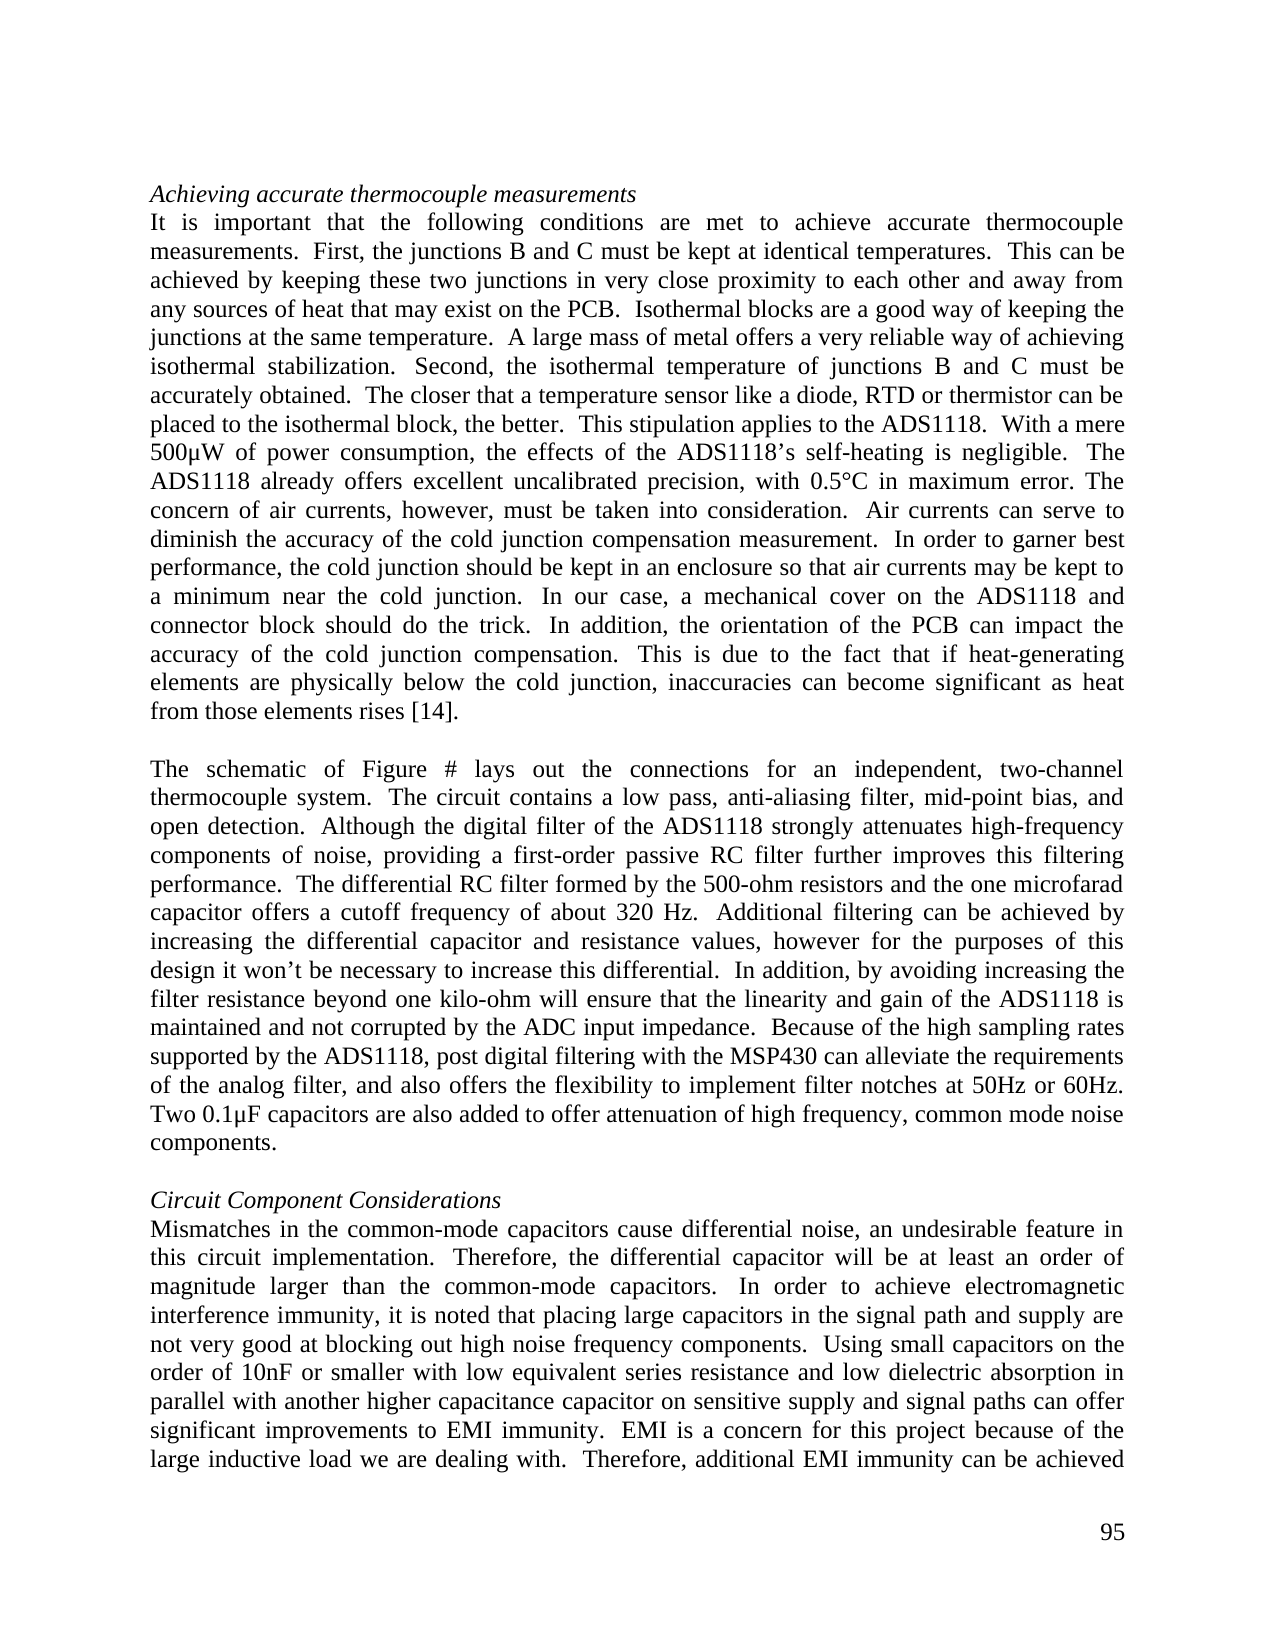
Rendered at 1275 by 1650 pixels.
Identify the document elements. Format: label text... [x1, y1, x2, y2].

text The schematic of Figure # lays out the connections for an independent, two-channel thermocouple system. The circuit contains a low pass, anti-aliasing filter, mid-point bias, and open detection. Although the digital filter of the ADS1118 strongly attenuates high-frequency components of noise, providing a first-order passive RC filter further improves this filtering performance. The differential RC filter formed by the 500-ohm resistors and the one microfarad capacitor offers a cutoff frequency of about 320 Hz. Additional filtering can be achieved by increasing the differential capacitor and resistance values, however for the purposes of this design it won’t be necessary to increase this differential. In addition, by avoiding increasing the filter resistance beyond one kilo-ohm will ensure that the linearity and gain of the ADS1118 is maintained and not corrupted by the ADC input impedance. Because of the high sampling rates supported by the ADS1118, post digital filtering with the MSP430 can alleviate the requirements of the analog filter, and also offers the flexibility to implement filter notches at 50Hz or 60Hz. Two 0.1μF capacitors are also added to offer attenuation of high frequency, common mode noise components. [150, 754, 1125, 1156]
subtitle Circuit Component Considerations [150, 1185, 1125, 1214]
subtitle Achieving accurate thermocouple measurements [150, 179, 1125, 207]
text It is important that the following conditions are met to achieve accurate thermocouple measurements. First, the junctions B and C must be kept at identical temperatures. This can be achieved by keeping these two junctions in very close proximity to each other and away from any sources of heat that may exist on the PCB. Isothermal blocks are a good way of keeping the junctions at the same temperature. A large mass of metal offers a very reliable way of achieving isothermal stabilization. Second, the isothermal temperature of junctions B and C must be accurately obtained. The closer that a temperature sensor like a diode, RTD or thermistor can be placed to the isothermal block, the better. This stipulation applies to the ADS1118. With a mere 500μW of power consumption, the effects of the ADS1118’s self-heating is negligible. The ADS1118 already offers excellent uncalibrated precision, with 0.5°C in maximum error. The concern of air currents, however, must be taken into consideration. Air currents can serve to diminish the accuracy of the cold junction compensation measurement. In order to garner best performance, the cold junction should be kept in an enclosure so that air currents may be kept to a minimum near the cold junction. In our case, a mechanical cover on the ADS1118 and connector block should do the trick. In addition, the orientation of the PCB can impact the accuracy of the cold junction compensation. This is due to the fact that if heat-generating elements are physically below the cold junction, inaccuracies can become significant as heat from those elements rises . [150, 207, 1125, 725]
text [150, 1214, 1125, 1472]
